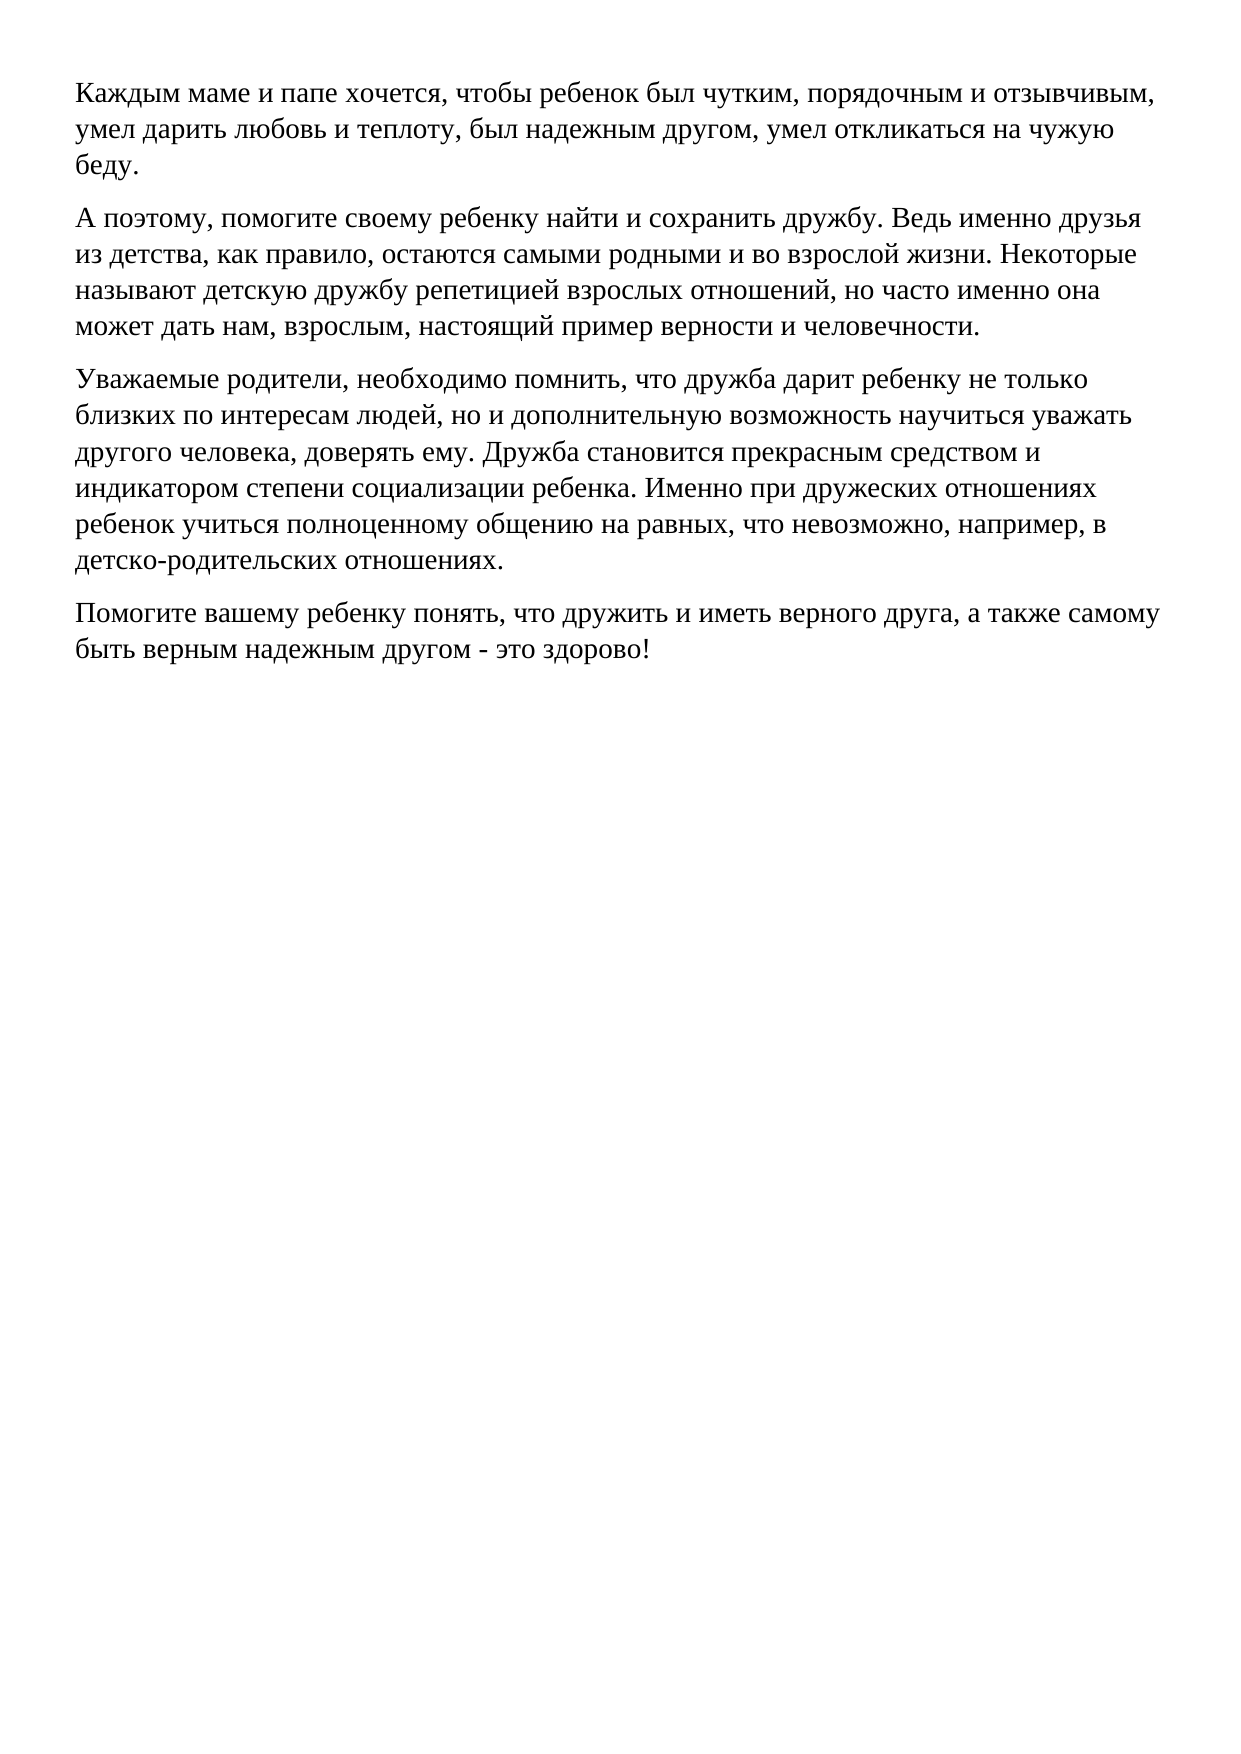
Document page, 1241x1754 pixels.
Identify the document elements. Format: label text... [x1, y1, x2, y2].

text Уважаемые родители, необходимо помнить, что дружба дарит ребенку не только близких по интересам людей, но и дополнительную возможность научиться уважать другого человека, доверять ему. Дружба становится прекрасным средством и индикатором степени социализации ребенка. Именно при дружеских отношениях ребенок учиться полноценному общению на равных, что невозможно, например, в детско-родительских отношениях. [75, 361, 1165, 576]
text Помогите вашему ребенку понять, что дружить и иметь верного друга, а также самому быть верным надежным другом - это здорово! [75, 595, 1165, 664]
text Каждым маме и папе хочется, чтобы ребенок был чутким, порядочным и отзывчивым, умел дарить любовь и теплоту, был надежным другом, умел откликаться на чужую беду. [75, 75, 1165, 181]
text А поэтому, помогите своему ребенку найти и сохранить дружбу. Ведь именно друзья из детства, как правило, остаются самыми родными и во взрослой жизни. Некоторые называют детскую дружбу репетицией взрослых отношений, но часто именно она может дать нам, взрослым, настоящий пример верности и человечности. [75, 200, 1165, 342]
